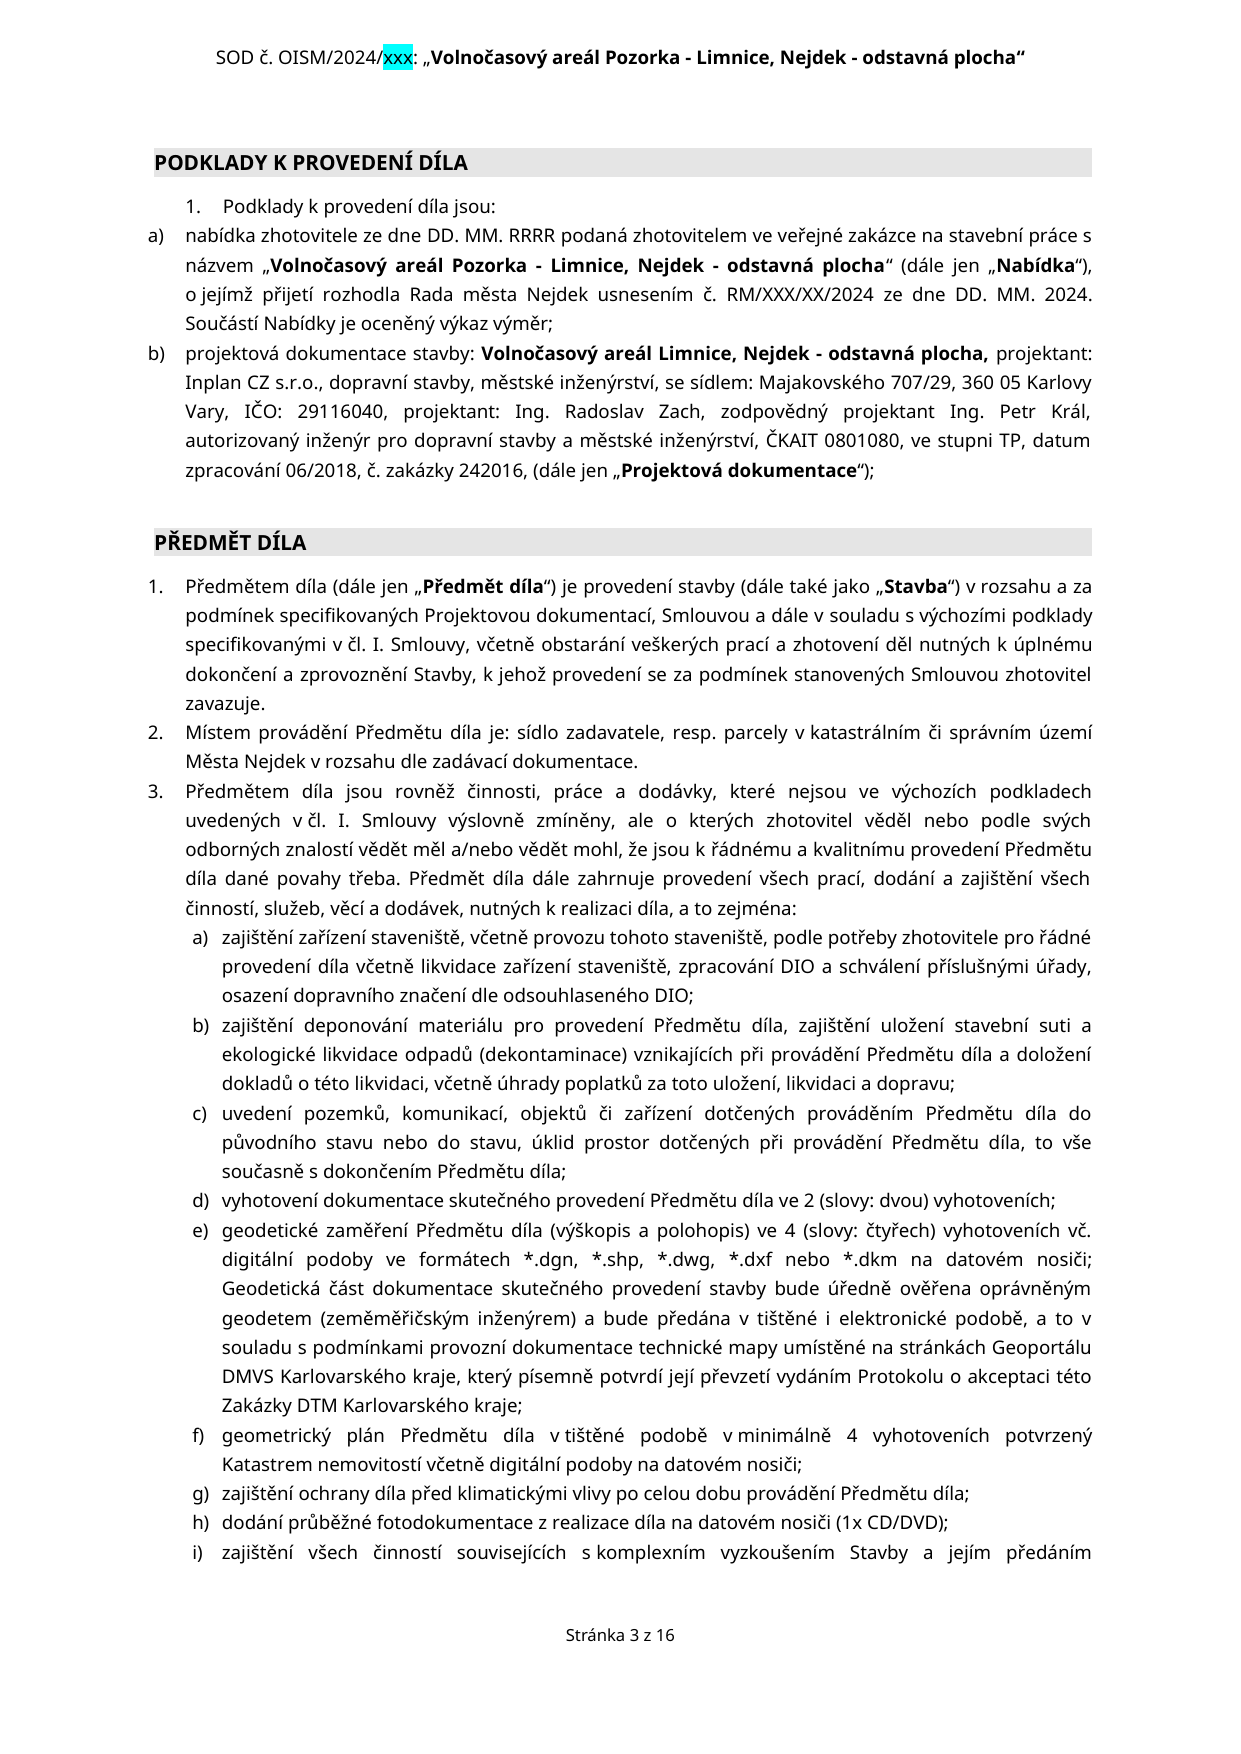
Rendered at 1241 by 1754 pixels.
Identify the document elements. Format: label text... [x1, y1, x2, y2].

text PŘedmět díla [154, 528, 1092, 556]
list zajištění zařízení staveniště, včetně provozu tohoto staveniště, podle potřeby zhotovitele pro řádné provedení díla včetně likvidace zařízení staveniště, zpracování DIO a schválení příslušnými úřady, osazení dopravního značení dle odsouhlaseného DIO; [192, 924, 1092, 1008]
list Předmětem díla (dále jen „Předmět díla“) je provedení stavby (dále také jako „Stavba“) v rozsahu a za podmínek specifikovaných Projektovou dokumentací, Smlouvou a dále v souladu s výchozími podklady specifikovanými v čl. I. Smlouvy, včetně obstarání veškerých prací a zhotovení děl nutných k úplnému dokončení a zprovoznění Stavby, k jehož provedení se za podmínek stanovených Smlouvou zhotovitel zavazuje. [148, 573, 1092, 716]
list uvedení pozemků, komunikací, objektů či zařízení dotčených prováděním Předmětu díla do původního stavu nebo do stavu, úklid prostor dotčených při provádění Předmětu díla, to vše současně s dokončením Předmětu díla; [192, 1100, 1092, 1184]
list Předmětem díla jsou rovněž činnosti, práce a dodávky, které nejsou ve výchozích podkladech uvedených v čl. I. Smlouvy výslovně zmíněny, ale o kterých zhotovitel věděl nebo podle svých odborných znalostí vědět měl a/nebo vědět mohl, že jsou k řádnému a kvalitnímu provedení Předmětu díla dané povahy třeba. Předmět díla dále zahrnuje provedení všech prací, dodání a zajištění všech činností, služeb, věcí a dodávek, nutných k realizaci díla, a to zejména: [148, 778, 1092, 921]
list geometrický plán Předmětu díla v tištěné podobě v minimálně 4 vyhotoveních potvrzený Katastrem nemovitostí včetně digitální podoby na datovém nosiči; [192, 1422, 1092, 1477]
list dodání průběžné fotodokumentace z realizace díla na datovém nosiči (1x CD/DVD); [192, 1510, 1092, 1535]
list Místem provádění Předmětu díla je: sídlo zadavatele, resp. parcely v katastrálním či správním území Města Nejdek v rozsahu dle zadávací dokumentace. [148, 719, 1092, 774]
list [192, 1539, 1092, 1564]
list nabídka zhotovitele ze dne DD. MM. RRRR podaná zhotovitelem ve veřejné zakázce na stavební práce s názvem „Volnočasový areál Pozorka - Limnice, Nejdek - odstavná plocha“ (dále jen „Nabídka“), o jejímž přijetí rozhodla Rada města Nejdek usnesením č. RM/XXX/XX/2024 ze dne DD. MM. 2024. Součástí Nabídky je oceněný výkaz výměr; [148, 223, 1092, 336]
list zajištění deponování materiálu pro provedení Předmětu díla, zajištění uložení stavební suti a ekologické likvidace odpadů (dekontaminace) vznikajících při provádění Předmětu díla a doložení dokladů o této likvidaci, včetně úhrady poplatků za toto uložení, likvidaci a dopravu; [192, 1012, 1092, 1096]
list projektová dokumentace stavby: Volnočasový areál Limnice, Nejdek - odstavná plocha, projektant: Inplan CZ s.r.o., dopravní stavby, městské inženýrství, se sídlem: Majakovského 707/29, 360 05 Karlovy Vary, IČO: 29116040, projektant: Ing. Radoslav Zach, zodpovědný projektant Ing. Petr Král, autorizovaný inženýr pro dopravní stavby a městské inženýrství, ČKAIT 0801080, ve stupni TP, datum zpracování 06/2018, č. zakázky 242016, (dále jen „Projektová dokumentace“); [148, 340, 1092, 482]
list geodetické zaměření Předmětu díla (výškopis a polohopis) ve 4 (slovy: čtyřech) vyhotoveních vč. digitální podoby ve formátech *.dgn, *.shp, *.dwg, *.dxf nebo *.dkm na datovém nosiči; Geodetická část dokumentace skutečného provedení stavby bude úředně ověřena oprávněným geodetem (zeměměřičským inženýrem) a bude předána v tištěné i elektronické podobě, a to v souladu s podmínkami provozní dokumentace technické mapy umístěné na stránkách Geoportálu DMVS Karlovarského kraje, který písemně potvrdí její převzetí vydáním Protokolu o akceptaci této Zakázky DTM Karlovarského kraje; [192, 1217, 1092, 1418]
text podklady k provedení díla [154, 148, 1092, 177]
list vyhotovení dokumentace skutečného provedení Předmětu díla ve 2 (slovy: dvou) vyhotoveních; [192, 1188, 1092, 1213]
list Podklady k provedení díla jsou: [185, 193, 1092, 219]
list zajištění ochrany díla před klimatickými vlivy po celou dobu provádění Předmětu díla; [192, 1480, 1092, 1506]
